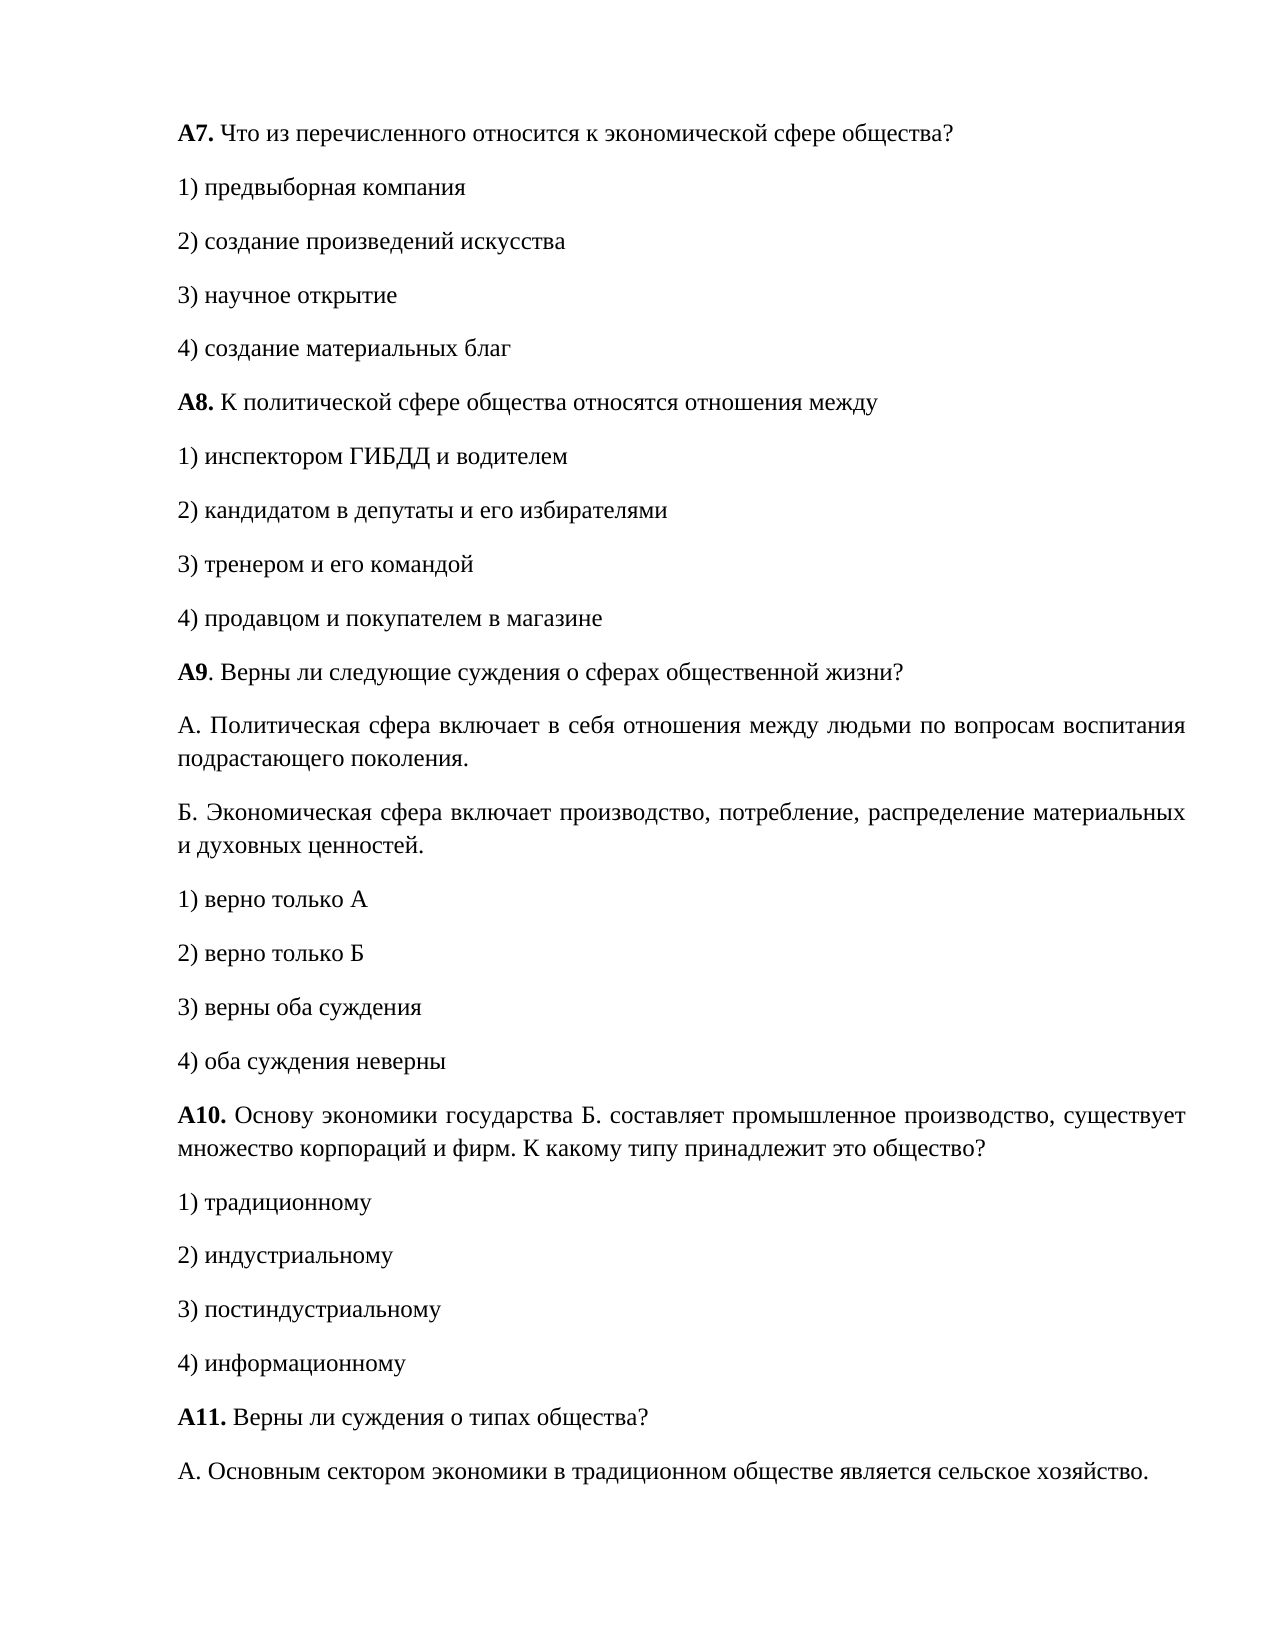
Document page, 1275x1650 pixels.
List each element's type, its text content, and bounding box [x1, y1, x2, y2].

text 4) создание материальных благ [177, 333, 1186, 362]
text 3) научное открытие [177, 280, 1186, 308]
text 4) оба суждения неверны [177, 1046, 1186, 1074]
text 1) традиционному [177, 1187, 1186, 1215]
text А. Основным сектором экономики в традиционном обществе является сельское хозяйство. [177, 1456, 1186, 1484]
text А10. Основу экономики государства Б. составляет промышленное производство, существует множество корпораций и фирм. К какому типу принадлежит это общество? [177, 1100, 1186, 1161]
text 4) информационному [177, 1348, 1186, 1377]
text 3) тренером и его командой [177, 549, 1186, 578]
text 3) верны оба суждения [177, 992, 1186, 1021]
text А. Политическая сфера включает в себя отношения между людьми по вопросам воспитания подрастающего поколения. [177, 711, 1186, 772]
text 4) продавцом и покупателем в магазине [177, 603, 1186, 632]
text А11. Верны ли суждения о типах общества? [177, 1402, 1186, 1431]
text 2) кандидатом в депутаты и его избирателями [177, 495, 1186, 524]
text Б. Экономическая сфера включает производство, потребление, распределение материальных и духовных ценностей. [177, 797, 1186, 859]
text А9. Верны ли следующие суждения о сферах общественной жизни? [177, 657, 1186, 685]
text 2) верно только Б [177, 938, 1186, 967]
text 1) предвыборная компания [177, 172, 1186, 201]
text А8. К политической сфере общества относятся отношения между [177, 387, 1186, 416]
text 1) верно только А [177, 884, 1186, 913]
text 3) постиндустриальному [177, 1294, 1186, 1323]
text 2) создание произведений искусства [177, 226, 1186, 254]
text А7. Что из перечисленного относится к экономической сфере общества? [177, 118, 1186, 147]
text 1) инспектором ГИБДД и водителем [177, 441, 1186, 470]
text 2) индустриальному [177, 1240, 1186, 1269]
